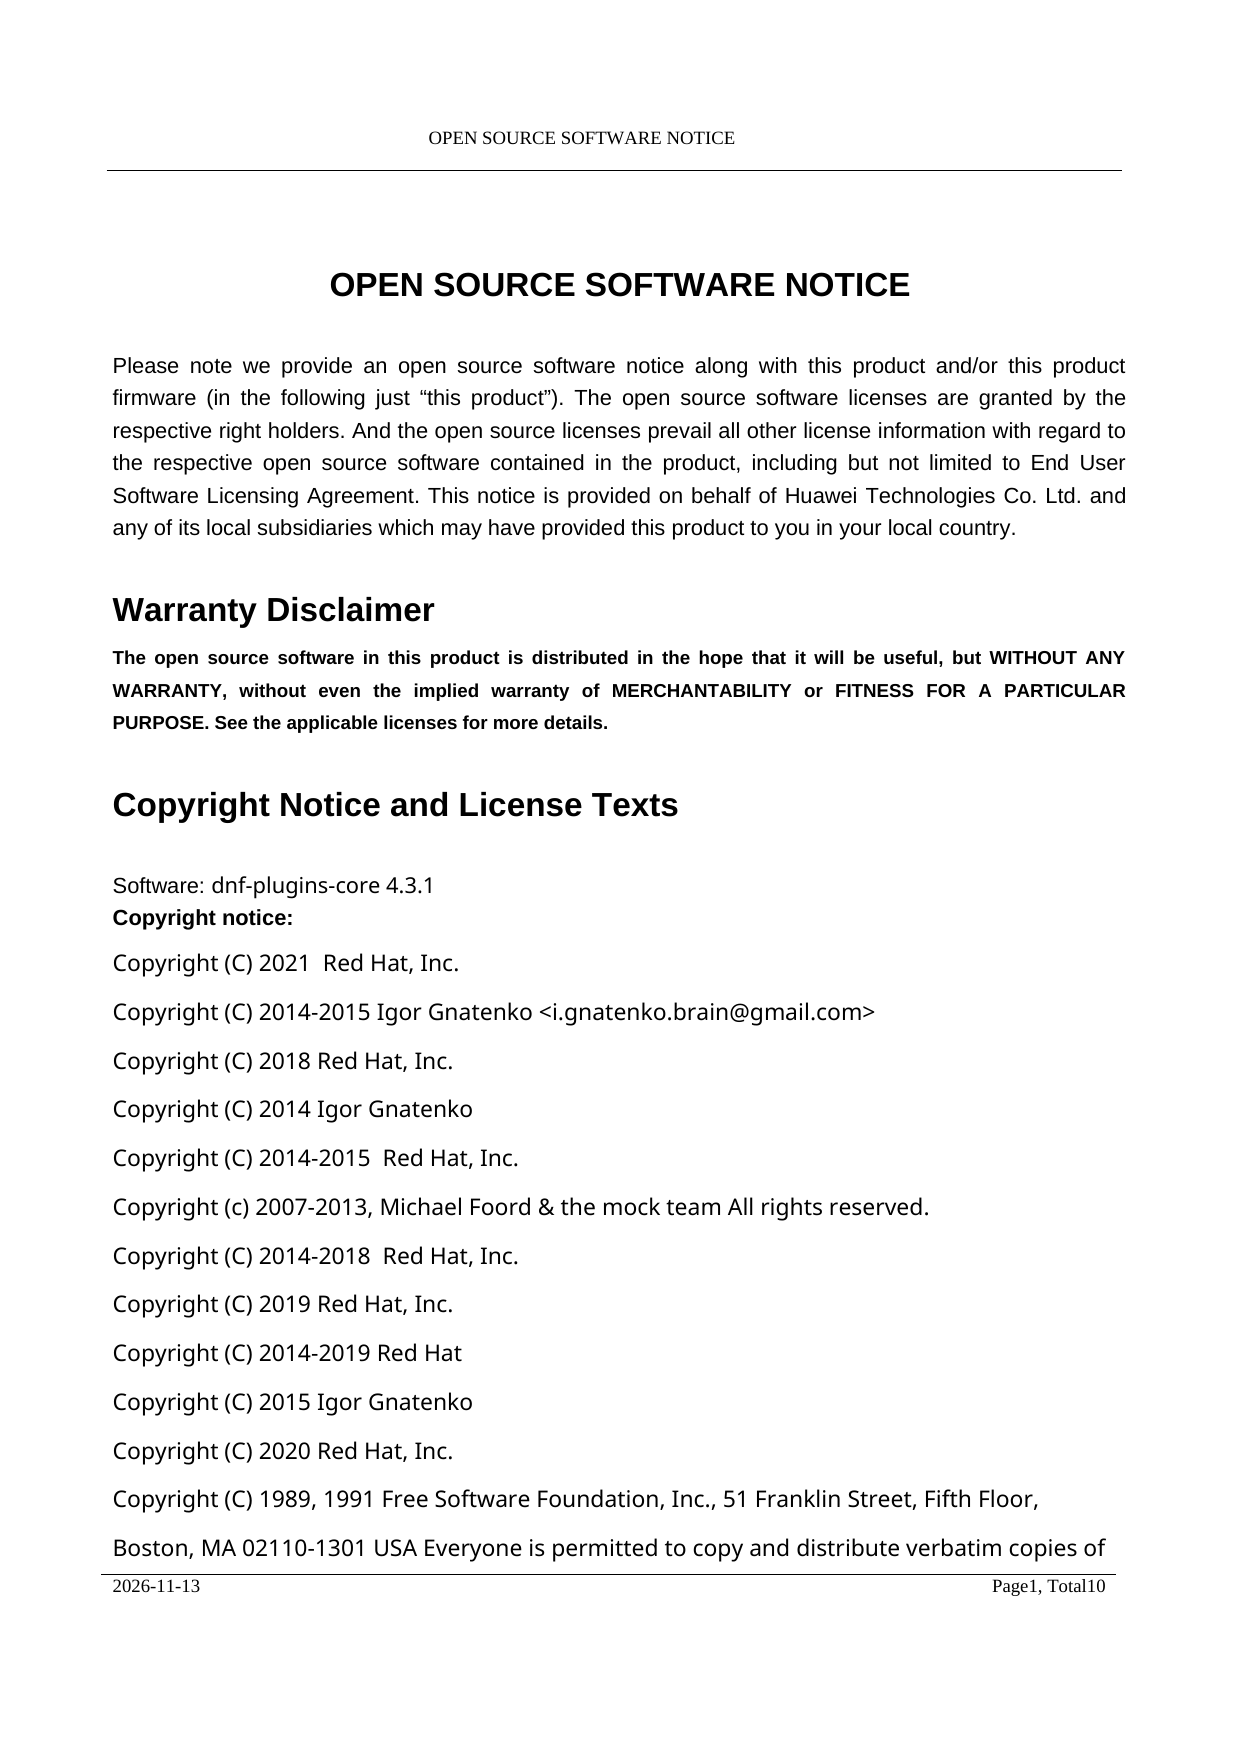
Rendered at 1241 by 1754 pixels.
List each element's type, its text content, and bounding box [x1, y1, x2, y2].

text Please note we provide an open source software notice along with this product and/or this product firmware (in the following just “this product”). The open source software licenses are granted by the respective right holders. And the open source licenses prevail all other license information with regard to the respective open source software contained in the product, including but not limited to End User Software Licensing Agreement. This notice is provided on behalf of Huawei Technologies Co. Ltd. and any of its local subsidiaries which may have provided this product to you in your local country. [112, 349, 1128, 544]
text Software: dnf-plugins-core 4.3.1 [112, 869, 1128, 901]
text Warranty Disclaimer [112, 576, 1128, 641]
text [112, 947, 1128, 1564]
text OPEN SOURCE SOFTWARE NOTICE [112, 251, 1128, 316]
text The open source software in this product is distributed in the hope that it will be useful, but WITHOUT ANY WARRANTY, without even the implied warranty of MERCHANTABILITY or FITNESS FOR A PARTICULAR PURPOSE. See the applicable licenses for more details. [112, 641, 1128, 739]
text Copyright notice: [112, 901, 1128, 934]
text Copyright Notice and License Texts [112, 771, 1128, 836]
